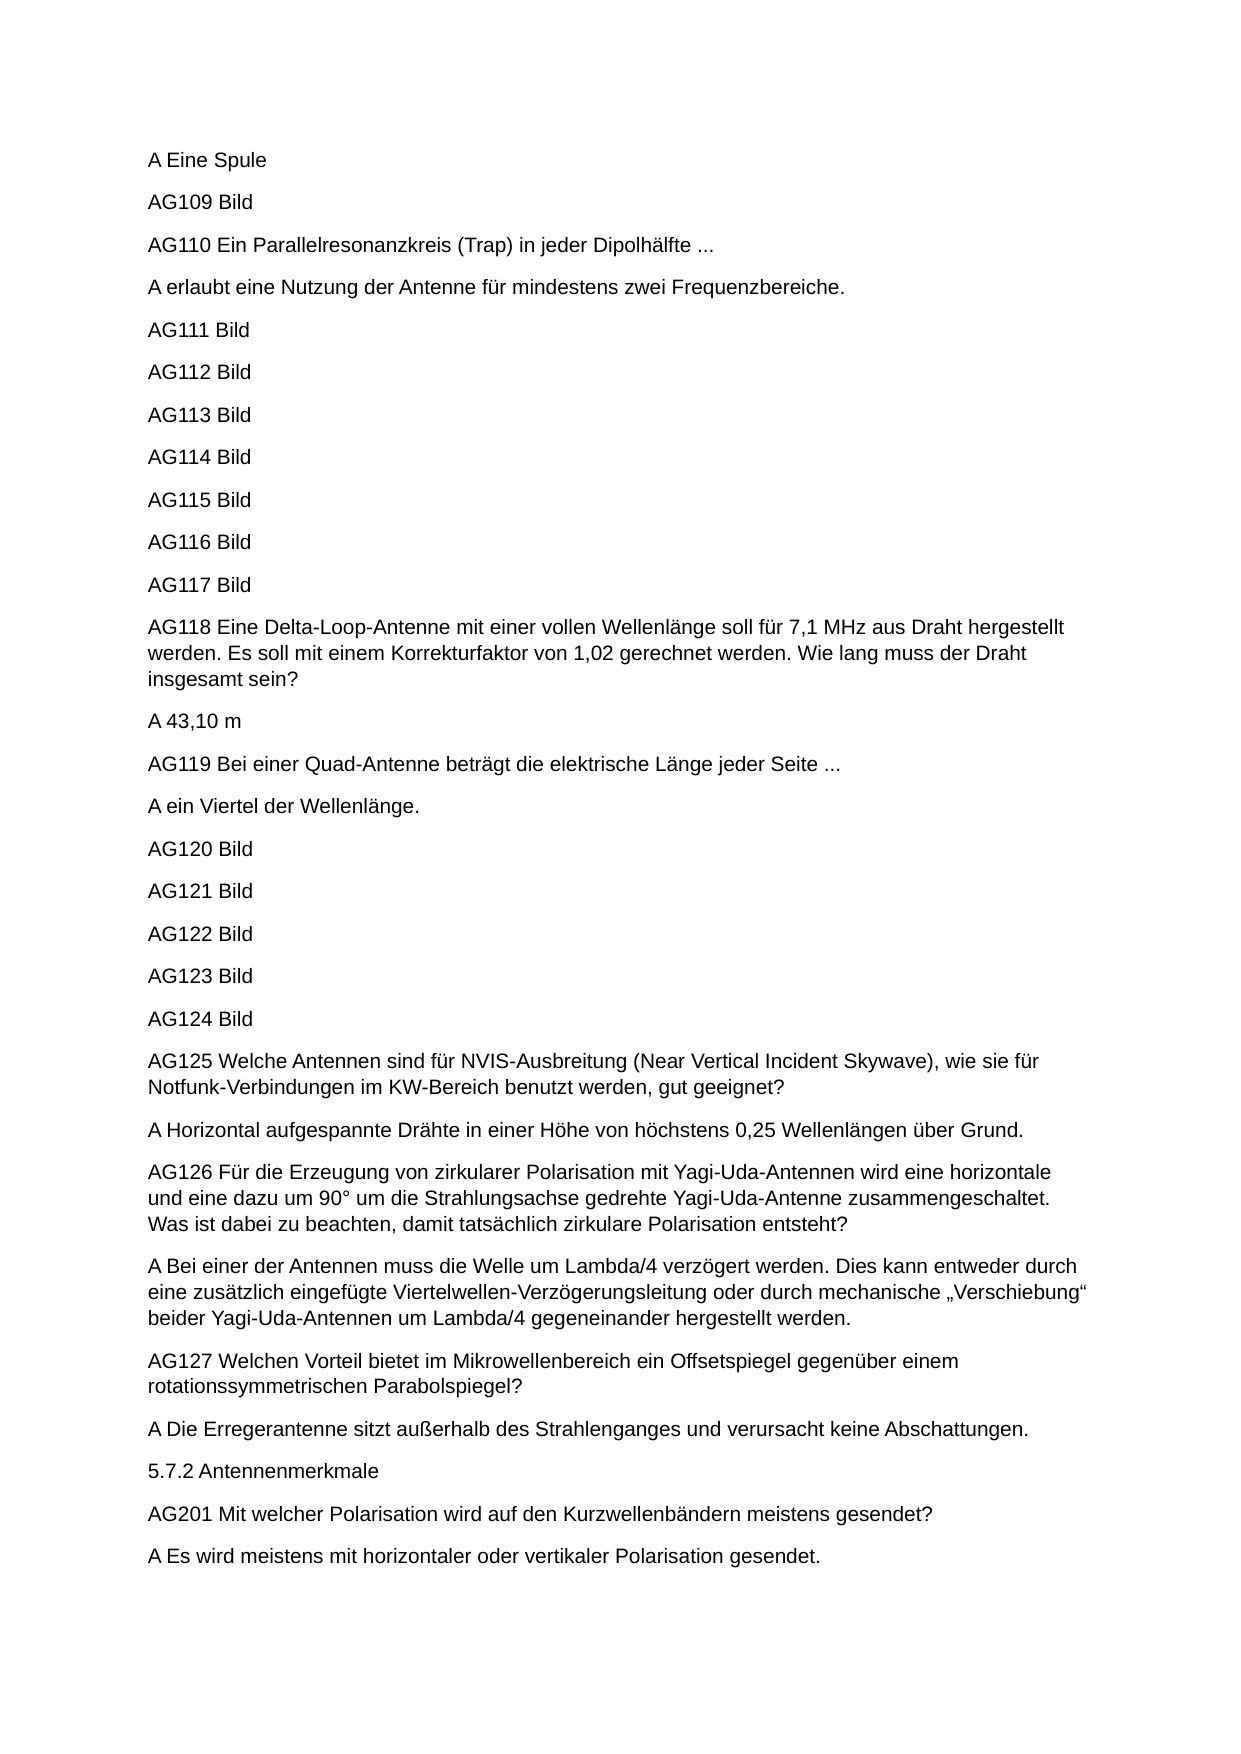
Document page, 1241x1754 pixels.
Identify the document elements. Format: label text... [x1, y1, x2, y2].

text AG117 Bild [148, 573, 1093, 597]
text 5.7.2 Antennenmerkmale [148, 1459, 1093, 1483]
text AG111 Bild [148, 318, 1093, 342]
text AG116 Bild [148, 530, 1093, 554]
text AG126 Für die Erzeugung von zirkularer Polarisation mit Yagi-Uda-Antennen wird eine horizontale und eine dazu um 90° um die Strahlungsachse gedrehte Yagi-Uda-Antenne zusammengeschaltet. Was ist dabei zu beachten, damit tatsächlich zirkulare Polarisation entsteht? [148, 1160, 1093, 1236]
text A Es wird meistens mit horizontaler oder vertikaler Polarisation gesendet. [148, 1544, 1093, 1568]
text AG125 Welche Antennen sind für NVIS-Ausbreitung (Near Vertical Incident Skywave), wie sie für Notfunk-Verbindungen im KW-Bereich benutzt werden, gut geeignet? [148, 1049, 1093, 1099]
text A erlaubt eine Nutzung der Antenne für mindestens zwei Frequenzbereiche. [148, 275, 1093, 299]
text AG121 Bild [148, 879, 1093, 903]
text AG119 Bei einer Quad-Antenne beträgt die elektrische Länge jeder Seite ... [148, 752, 1093, 776]
text A Bei einer der Antennen muss die Welle um Lambda/4 verzögert werden. Dies kann entweder durch eine zusätzlich eingefügte Viertelwellen-Verzögerungsleitung oder durch mechanische „Verschiebung“ beider Yagi-Uda-Antennen um Lambda/4 gegeneinander hergestellt werden. [148, 1254, 1093, 1330]
text AG127 Welchen Vorteil bietet im Mikrowellenbereich ein Offsetspiegel gegenüber einem rotationssymmetrischen Parabolspiegel? [148, 1348, 1093, 1398]
text AG110 Ein Parallelresonanzkreis (Trap) in jeder Dipolhälfte ... [148, 233, 1093, 257]
text AG123 Bild [148, 964, 1093, 988]
text A 43,10 m [148, 709, 1093, 733]
text AG122 Bild [148, 922, 1093, 946]
text AG114 Bild [148, 445, 1093, 469]
text A ein Viertel der Wellenlänge. [148, 794, 1093, 818]
text AG118 Eine Delta-Loop-Antenne mit einer vollen Wellenlänge soll für 7,1 MHz aus Draht hergestellt werden. Es soll mit einem Korrekturfaktor von 1,02 gerechnet werden. Wie lang muss der Draht insgesamt sein? [148, 615, 1093, 691]
text A Horizontal aufgespannte Drähte in einer Höhe von höchstens 0,25 Wellenlängen über Grund. [148, 1118, 1093, 1142]
text AG109 Bild [148, 190, 1093, 214]
text AG113 Bild [148, 403, 1093, 427]
text AG120 Bild [148, 837, 1093, 861]
text A Die Erregerantenne sitzt außerhalb des Strahlenganges und verursacht keine Abschattungen. [148, 1417, 1093, 1441]
text AG124 Bild [148, 1007, 1093, 1031]
text AG201 Mit welcher Polarisation wird auf den Kurzwellenbändern meistens gesendet? [148, 1502, 1093, 1526]
text AG115 Bild [148, 488, 1093, 512]
text A Eine Spule [148, 148, 1093, 172]
text AG112 Bild [148, 360, 1093, 384]
